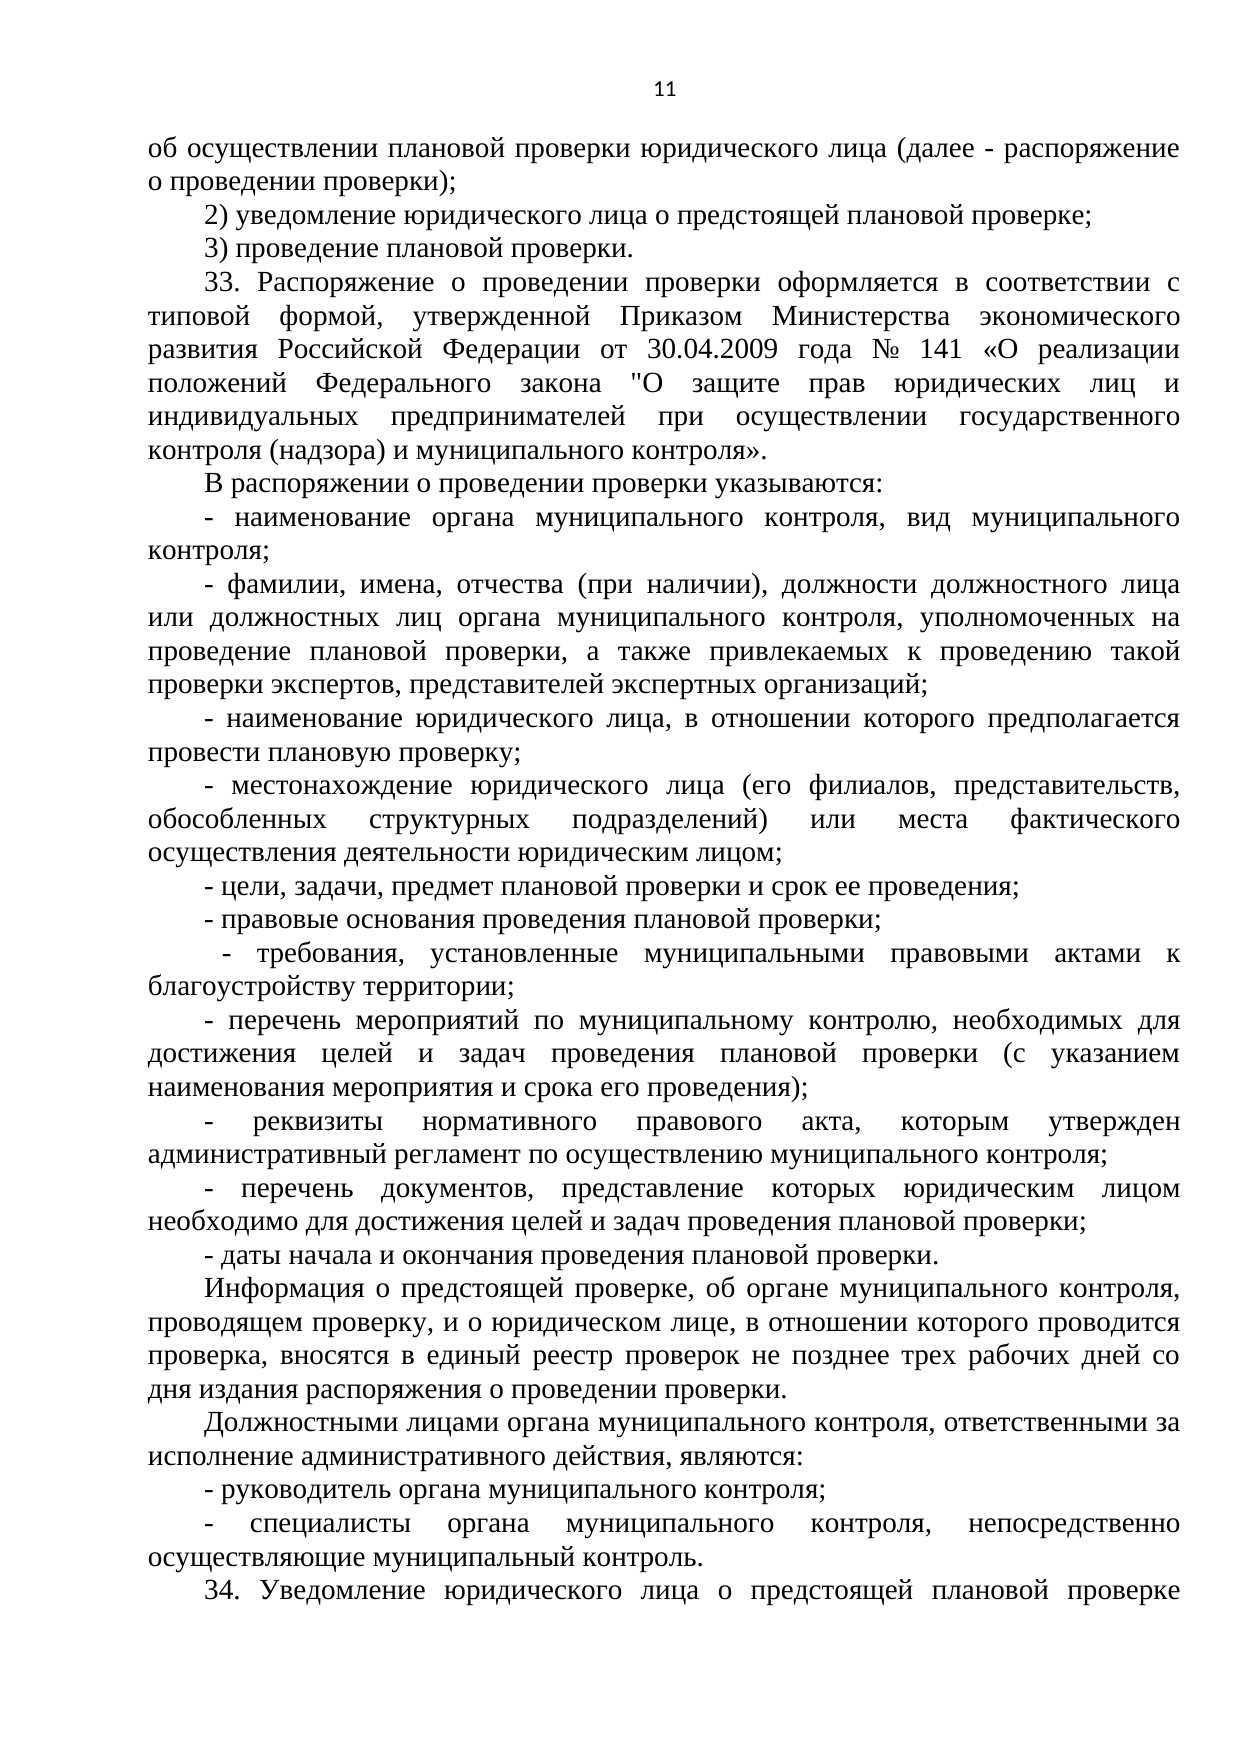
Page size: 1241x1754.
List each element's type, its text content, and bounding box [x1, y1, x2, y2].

text - цели, задачи, предмет плановой проверки и срок ее проведения; [148, 868, 1181, 901]
text - специалисты органа муниципального контроля, непосредственно осуществляющие муниципальный контроль. [148, 1505, 1181, 1572]
text - даты начала и окончания проведения плановой проверки. [148, 1237, 1181, 1270]
text - правовые основания проведения плановой проверки; [148, 901, 1181, 935]
text 33. Распоряжение о проведении проверки оформляется в соответствии с типовой формой, утвержденной Приказом Министерства экономического развития Российской Федерации от 30.04.2009 года № 141 «О реализации положений Федерального закона "О защите прав юридических лиц и индивидуальных предпринимателей при осуществлении государственного контроля (надзора) и муниципального контроля». [148, 264, 1181, 465]
text Должностными лицами органа муниципального контроля, ответственными за исполнение административного действия, являются: [148, 1404, 1181, 1472]
text Информация о предстоящей проверке, об органе муниципального контроля, проводящем проверку, и о юридическом лице, в отношении которого проводится проверка, вносятся в единый реестр проверок не позднее трех рабочих дней со дня издания распоряжения о проведении проверки. [148, 1270, 1181, 1404]
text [148, 130, 1181, 197]
text 3) проведение плановой проверки. [148, 231, 1181, 264]
text - местонахождение юридического лица (его филиалов, представительств, обособленных структурных подразделений) или места фактического осуществления деятельности юридическим лицом; [148, 767, 1181, 868]
text - наименование органа муниципального контроля, вид муниципального контроля; [148, 499, 1181, 566]
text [148, 1572, 1181, 1606]
text 2) уведомление юридического лица о предстоящей плановой проверке; [148, 197, 1181, 231]
text - реквизиты нормативного правового акта, которым утвержден административный регламент по осуществлению муниципального контроля; [148, 1103, 1181, 1170]
text - руководитель органа муниципального контроля; [148, 1472, 1181, 1505]
text - фамилии, имена, отчества (при наличии), должности должностного лица или должностных лиц органа муниципального контроля, уполномоченных на проведение плановой проверки, а также привлекаемых к проведению такой проверки экспертов, представителей экспертных организаций; [148, 566, 1181, 700]
text - перечень мероприятий по муниципальному контролю, необходимых для достижения целей и задач проведения плановой проверки (с указанием наименования мероприятия и срока его проведения); [148, 1002, 1181, 1103]
text - требования, установленные муниципальными правовыми актами к благоустройству территории; [148, 935, 1181, 1002]
text В распоряжении о проведении проверки указываются: [148, 465, 1181, 499]
text - наименование юридического лица, в отношении которого предполагается провести плановую проверку; [148, 700, 1181, 767]
text - перечень документов, представление которых юридическим лицом необходимо для достижения целей и задач проведения плановой проверки; [148, 1170, 1181, 1237]
